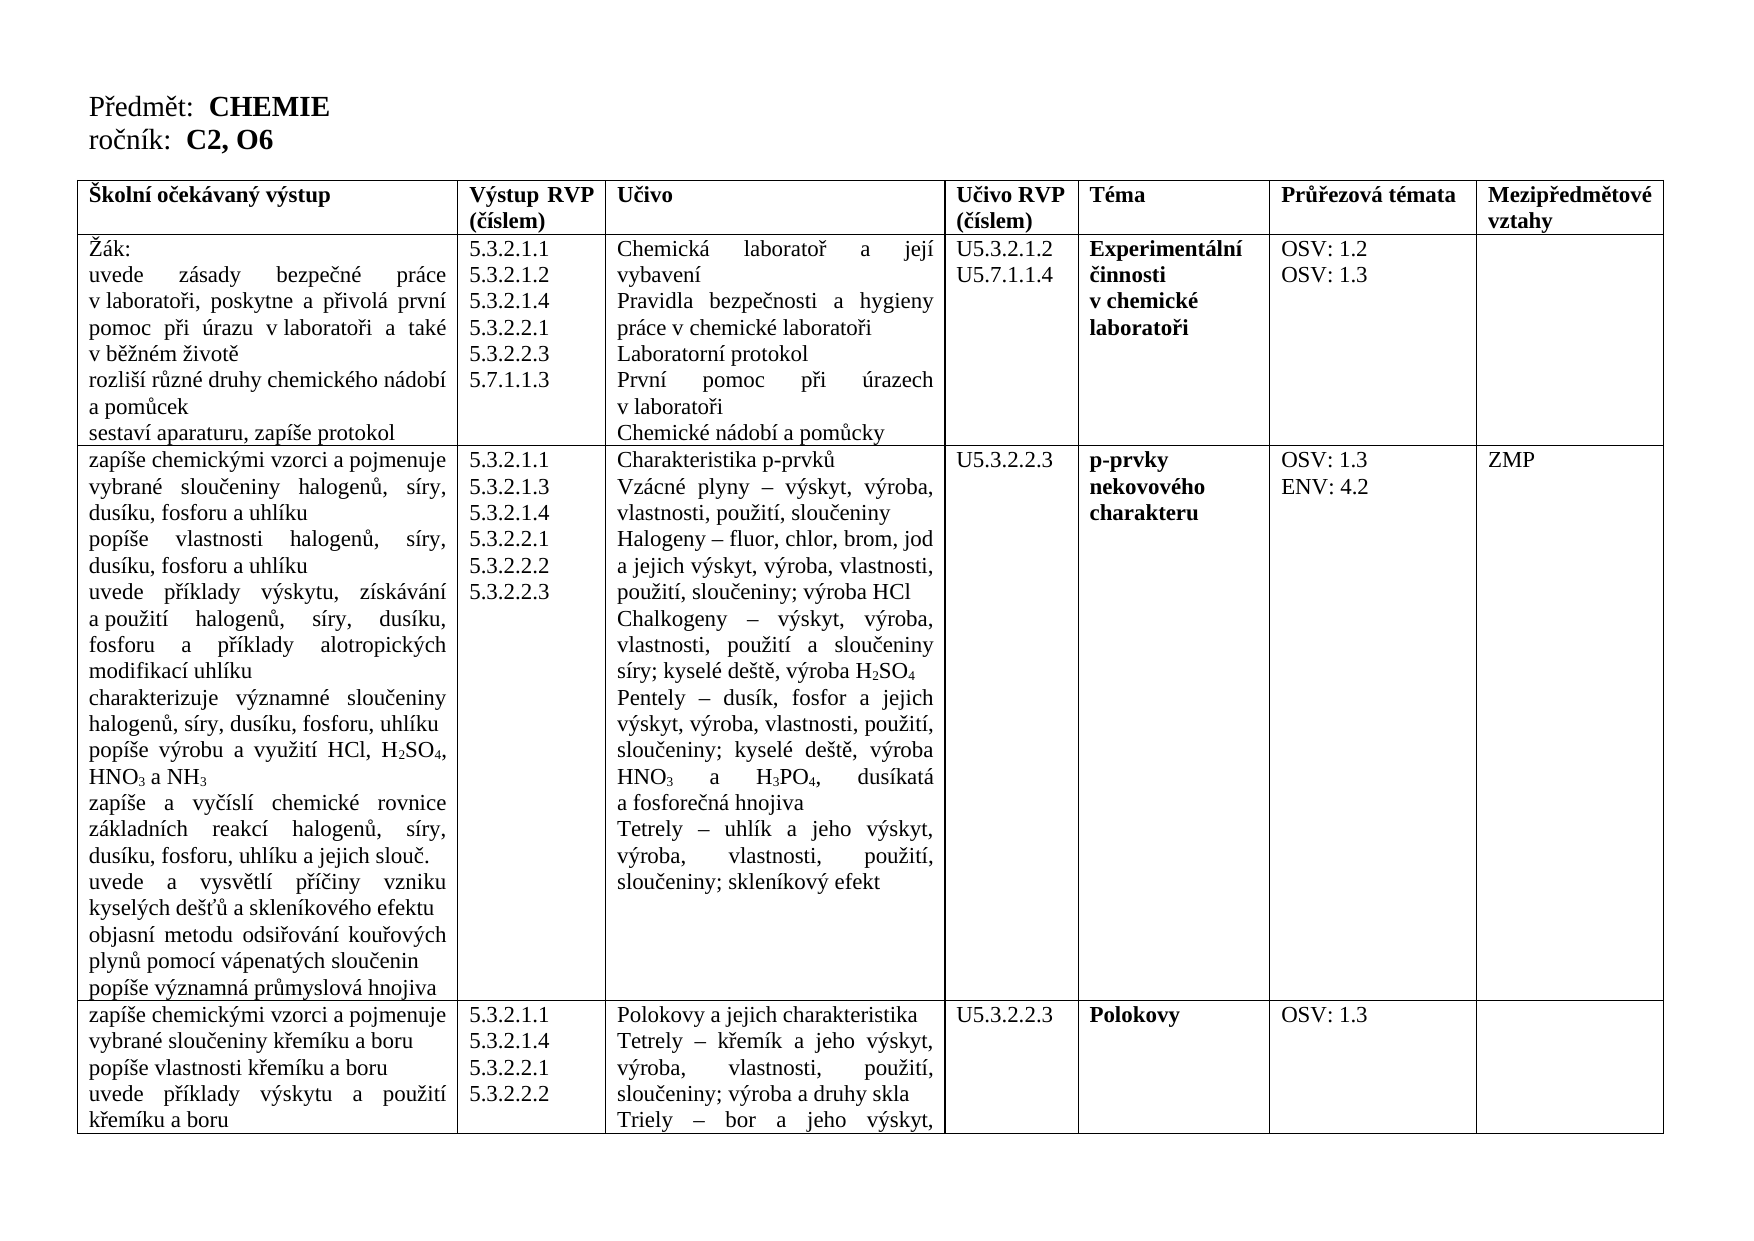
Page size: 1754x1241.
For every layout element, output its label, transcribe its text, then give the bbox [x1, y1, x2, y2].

table_cell Žák: uvede zásady bezpečné práce v laboratoři, poskytne a přivolá první pomoc při úrazu v laboratoři a také v běžném životě rozliší různé druhy chemického nádobí a pomůcek sestaví aparaturu, zapíše protokol [78, 235, 457, 445]
table_cell OSV: 1.3 [1270, 1001, 1476, 1133]
table_cell [1477, 1001, 1663, 1133]
table_cell OSV: 1.3 ENV: 4.2 [1270, 446, 1476, 1000]
table_cell Polokovy [1079, 1001, 1269, 1133]
table_cell zapíše chemickými vzorci a pojmenuje vybrané sloučeniny halogenů, síry, dusíku, fosforu a uhlíku popíše vlastnosti halogenů, síry, dusíku, fosforu a uhlíku uvede příklady výskytu, získávání a použití halogenů, síry, dusíku, fosforu a příklady alotropických modifikací uhlíku charakterizuje významné sloučeniny halogenů, síry, dusíku, fosforu, uhlíku popíše výrobu a využití HCl, H2SO4, HNO3 a NH3 zapíše a vyčíslí chemické rovnice základních reakcí halogenů, síry, dusíku, fosforu, uhlíku a jejich slouč. uvede a vysvětlí příčiny vzniku kyselých dešťů a skleníkového efektu objasní metodu odsiřování kouřových plynů pomocí vápenatých sloučenin popíše významná průmyslová hnojiva [78, 446, 457, 1000]
table_cell U5.3.2.1.2 U5.7.1.1.4 [946, 235, 1078, 445]
table_cell U5.3.2.2.3 [946, 1001, 1078, 1133]
table_cell 5.3.2.1.1 5.3.2.1.2 5.3.2.1.4 5.3.2.2.1 5.3.2.2.3 5.7.1.1.3 [458, 235, 605, 445]
table_header Školní očekávaný výstup [78, 181, 457, 233]
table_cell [78, 1001, 457, 1133]
table_header Výstup RVP (číslem) [458, 181, 605, 233]
table_cell OSV: 1.2 OSV: 1.3 [1270, 235, 1476, 445]
table_cell p-prvky nekovového charakteru [1079, 446, 1269, 1000]
table_header Učivo RVP (číslem) [946, 181, 1078, 233]
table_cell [606, 1001, 944, 1133]
table_cell Charakteristika p-prvků Vzácné plyny – výskyt, výroba, vlastnosti, použití, sloučeniny Halogeny – fluor, chlor, brom, jod a jejich výskyt, výroba, vlastnosti, použití, sloučeniny; výroba HCl Chalkogeny – výskyt, výroba, vlastnosti, použití a sloučeniny síry; kyselé deště, výroba H2SO4 Pentely – dusík, fosfor a jejich výskyt, výroba, vlastnosti, použití, sloučeniny; kyselé deště, výroba HNO3 a H3PO4, dusíkatá a fosforečná hnojiva Tetrely – uhlík a jeho výskyt, výroba, vlastnosti, použití, sloučeniny; skleníkový efekt [606, 446, 944, 1000]
text ročník: C2, O6 [89, 122, 1665, 156]
table_cell Chemická laboratoř a její vybavení Pravidla bezpečnosti a hygieny práce v chemické laboratoři Laboratorní protokol První pomoc při úrazech v laboratoři Chemické nádobí a pomůcky [606, 235, 944, 445]
table_header Téma [1079, 181, 1269, 233]
table_cell Experimentální činnosti v chemické laboratoři [1079, 235, 1269, 445]
text Předmět: CHEMIE [89, 89, 1665, 122]
table_cell 5.3.2.1.1 5.3.2.1.3 5.3.2.1.4 5.3.2.2.1 5.3.2.2.2 5.3.2.2.3 [458, 446, 605, 1000]
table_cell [458, 1001, 605, 1133]
table_header Průřezová témata [1270, 181, 1476, 233]
table_header Učivo [606, 181, 944, 233]
table_cell ZMP [1477, 446, 1663, 1000]
table_cell [1477, 235, 1663, 445]
table_header Mezipředmětové vztahy [1477, 181, 1663, 233]
table_cell U5.3.2.2.3 [946, 446, 1078, 1000]
